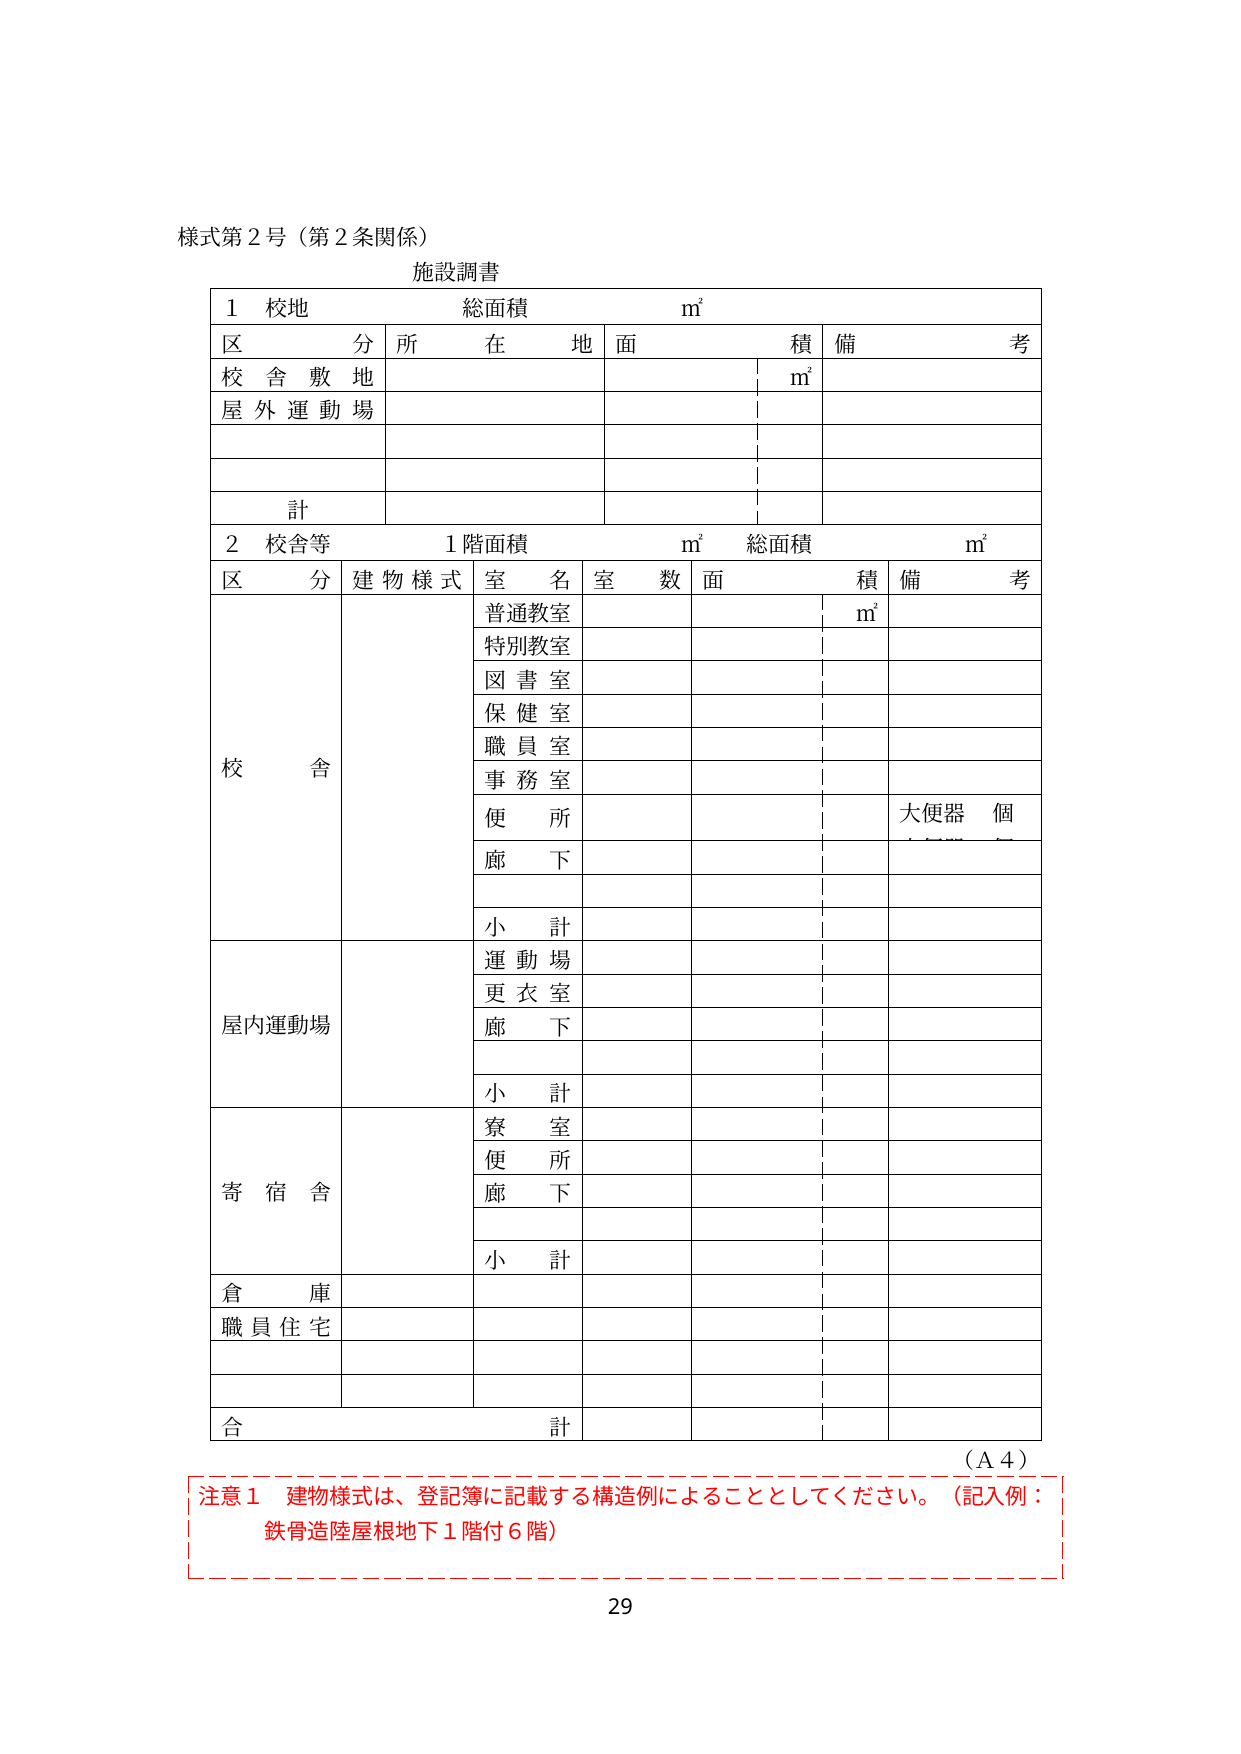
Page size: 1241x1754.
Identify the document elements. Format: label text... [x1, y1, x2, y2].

table_cell 廊下 [474, 1008, 582, 1040]
table_cell [889, 1075, 1041, 1107]
table_cell [211, 1341, 341, 1374]
table_cell [889, 975, 1041, 1007]
table_cell [692, 1075, 823, 1107]
table_cell [823, 1241, 888, 1274]
table_cell [583, 595, 691, 627]
table_cell [692, 908, 823, 940]
table_cell [211, 425, 385, 457]
table_cell [692, 795, 823, 840]
table_cell 室数 [583, 561, 691, 593]
table_cell [583, 1108, 691, 1140]
table_cell [605, 425, 757, 457]
table_cell 普通教室 [474, 595, 582, 627]
table_cell [823, 1041, 888, 1074]
table_cell [823, 425, 1041, 457]
table_cell [823, 841, 888, 874]
table_cell [823, 359, 1041, 391]
table_cell [605, 459, 757, 491]
table_cell [342, 1341, 473, 1374]
table_cell 区分 [211, 561, 341, 593]
table_cell [889, 1008, 1041, 1040]
table_cell [474, 1275, 582, 1307]
table_cell [758, 392, 822, 424]
table_cell [889, 1241, 1041, 1274]
table_cell [758, 492, 822, 524]
table_cell [583, 1341, 691, 1374]
table_cell [583, 941, 691, 974]
table_cell [889, 908, 1041, 940]
table_cell [583, 875, 691, 907]
table_cell 特別教室 [474, 628, 582, 660]
table_cell [692, 728, 823, 760]
table_cell 屋外運動場 [211, 392, 385, 424]
table_cell [823, 628, 888, 660]
table_cell [889, 661, 1041, 693]
table_cell [342, 1308, 473, 1340]
table_cell ㎡ [823, 595, 888, 627]
table_cell [823, 1008, 888, 1040]
table_cell [583, 1075, 691, 1107]
table_cell 面積 [692, 561, 888, 593]
table_cell [889, 628, 1041, 660]
table_cell [889, 1275, 1041, 1307]
table_cell 室名 [474, 561, 582, 593]
table_cell [823, 1208, 888, 1240]
table_cell 便所 [474, 1141, 582, 1174]
table_cell 計 [211, 492, 385, 524]
table_cell [474, 1041, 582, 1074]
table_cell [692, 975, 823, 1007]
table_cell [889, 1108, 1041, 1140]
table_cell [889, 695, 1041, 727]
table_cell [605, 359, 757, 391]
table_cell [583, 1208, 691, 1240]
table_cell 所在地 [386, 325, 604, 357]
table_cell [474, 1308, 582, 1340]
table_cell [583, 1308, 691, 1340]
table_cell [823, 1308, 888, 1340]
table_cell [823, 1275, 888, 1307]
table_cell [583, 1408, 691, 1440]
table_cell 備考 [823, 325, 1041, 357]
table_cell [692, 1108, 823, 1140]
table_cell [583, 695, 691, 727]
table_cell [474, 1375, 582, 1407]
table_cell 大便器 個 小便器 個 [889, 795, 1041, 840]
table_cell [758, 459, 822, 491]
table_cell [583, 1175, 691, 1207]
table_cell [474, 1208, 582, 1240]
table_cell [823, 975, 888, 1007]
table_cell [692, 941, 823, 974]
table_cell [692, 1208, 823, 1240]
table_cell [583, 661, 691, 693]
table_cell [823, 1175, 888, 1207]
table_cell [823, 1108, 888, 1140]
table_cell 備考 [889, 561, 1041, 593]
table_cell [583, 1241, 691, 1274]
table_cell [583, 1008, 691, 1040]
table_cell [823, 459, 1041, 491]
table_cell 小計 [474, 1075, 582, 1107]
table_cell [823, 761, 888, 793]
table_cell [889, 1141, 1041, 1174]
table_cell 事務室 [474, 761, 582, 793]
table_cell [342, 1375, 473, 1407]
table_cell 職員住宅 [211, 1308, 341, 1340]
table_cell [583, 628, 691, 660]
table_cell [692, 1141, 823, 1174]
table_cell [823, 492, 1041, 524]
table_cell [342, 1275, 473, 1307]
table_cell [692, 1275, 823, 1307]
table_cell [823, 1375, 888, 1407]
table_cell [758, 425, 822, 457]
table_cell [211, 1375, 341, 1407]
table_cell [889, 1175, 1041, 1207]
table_cell [692, 661, 823, 693]
table_cell [692, 875, 823, 907]
table_cell [583, 1375, 691, 1407]
table_cell [889, 595, 1041, 627]
table_cell [823, 1341, 888, 1374]
table_cell [583, 728, 691, 760]
table_cell [823, 1075, 888, 1107]
table_cell ㎡ [758, 359, 822, 391]
table_cell 区分 [211, 325, 385, 357]
table_cell [889, 1408, 1041, 1440]
table_cell [889, 841, 1041, 874]
table_cell [342, 595, 473, 940]
table_cell [692, 1241, 823, 1274]
table_cell [692, 1308, 823, 1340]
table_header １ 校地 総面積 ㎡ [211, 289, 1041, 324]
table_cell [692, 1175, 823, 1207]
table_cell [583, 1275, 691, 1307]
table_cell [342, 1108, 473, 1274]
table_cell [823, 875, 888, 907]
table_cell [823, 908, 888, 940]
table_cell [823, 795, 888, 840]
table_cell 図書室 [474, 661, 582, 693]
table_cell [823, 728, 888, 760]
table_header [188, 1476, 1062, 1578]
table_cell [692, 1341, 823, 1374]
table_cell ２ 校舎等 １階面積 ㎡ 総面積 ㎡ [211, 525, 1041, 560]
table_cell [342, 941, 473, 1107]
table_cell [386, 492, 604, 524]
table_cell [583, 975, 691, 1007]
table_cell [889, 1041, 1041, 1074]
table_cell [692, 761, 823, 793]
table_cell 寄宿舎 [211, 1108, 341, 1274]
table_cell 寮室 [474, 1108, 582, 1140]
table_cell [692, 1041, 823, 1074]
table_cell [692, 1375, 823, 1407]
table_cell [386, 392, 604, 424]
table_cell 職員室 [474, 728, 582, 760]
table_cell 建物様式 [342, 561, 473, 593]
table_cell [823, 1408, 888, 1440]
table_cell [823, 392, 1041, 424]
table_cell [211, 459, 385, 491]
table_cell 屋内運動場 [211, 941, 341, 1107]
table_cell [692, 695, 823, 727]
table_cell 更衣室 [474, 975, 582, 1007]
table_cell [889, 1308, 1041, 1340]
table_cell [889, 1341, 1041, 1374]
table_cell 廊下 [474, 1175, 582, 1207]
table_cell 廊下 [474, 841, 582, 874]
table_cell [474, 875, 582, 907]
table_cell [692, 1408, 823, 1440]
table_cell 運動場 [474, 941, 582, 974]
table_cell [823, 695, 888, 727]
table_cell 面積 [605, 325, 822, 357]
text 施設調書 施設調書 [177, 253, 1063, 288]
table_cell [583, 1041, 691, 1074]
table_cell [889, 875, 1041, 907]
table_cell [386, 459, 604, 491]
table_cell [692, 841, 823, 874]
table_cell [692, 1008, 823, 1040]
table_cell [889, 1375, 1041, 1407]
table_cell [583, 1141, 691, 1174]
table_cell [692, 628, 823, 660]
text 様式第２号（第２条関係） [177, 218, 1063, 253]
table_cell [583, 841, 691, 874]
table_cell [823, 661, 888, 693]
table_cell 便所 [474, 795, 582, 840]
table_cell 小計 [474, 1241, 582, 1274]
table_cell [823, 1141, 888, 1174]
table_cell [583, 908, 691, 940]
table_cell [583, 795, 691, 840]
table_cell 合計 [211, 1408, 582, 1440]
table_cell 保健室 [474, 695, 582, 727]
table_cell [474, 1341, 582, 1374]
table_cell [823, 941, 888, 974]
table_cell 校舎敷地 [211, 359, 385, 391]
table_cell 小計 [474, 908, 582, 940]
table_cell [605, 492, 757, 524]
table_cell [889, 728, 1041, 760]
table_cell [889, 941, 1041, 974]
table_cell [605, 392, 757, 424]
table_cell [386, 425, 604, 457]
table_cell [889, 761, 1041, 793]
table_cell [386, 359, 604, 391]
table_cell [583, 761, 691, 793]
table_cell [889, 1208, 1041, 1240]
text （Ａ４） [177, 1441, 1040, 1476]
table_cell 校舎 [211, 595, 341, 940]
table_cell 倉庫 [211, 1275, 341, 1307]
table_cell [692, 595, 823, 627]
